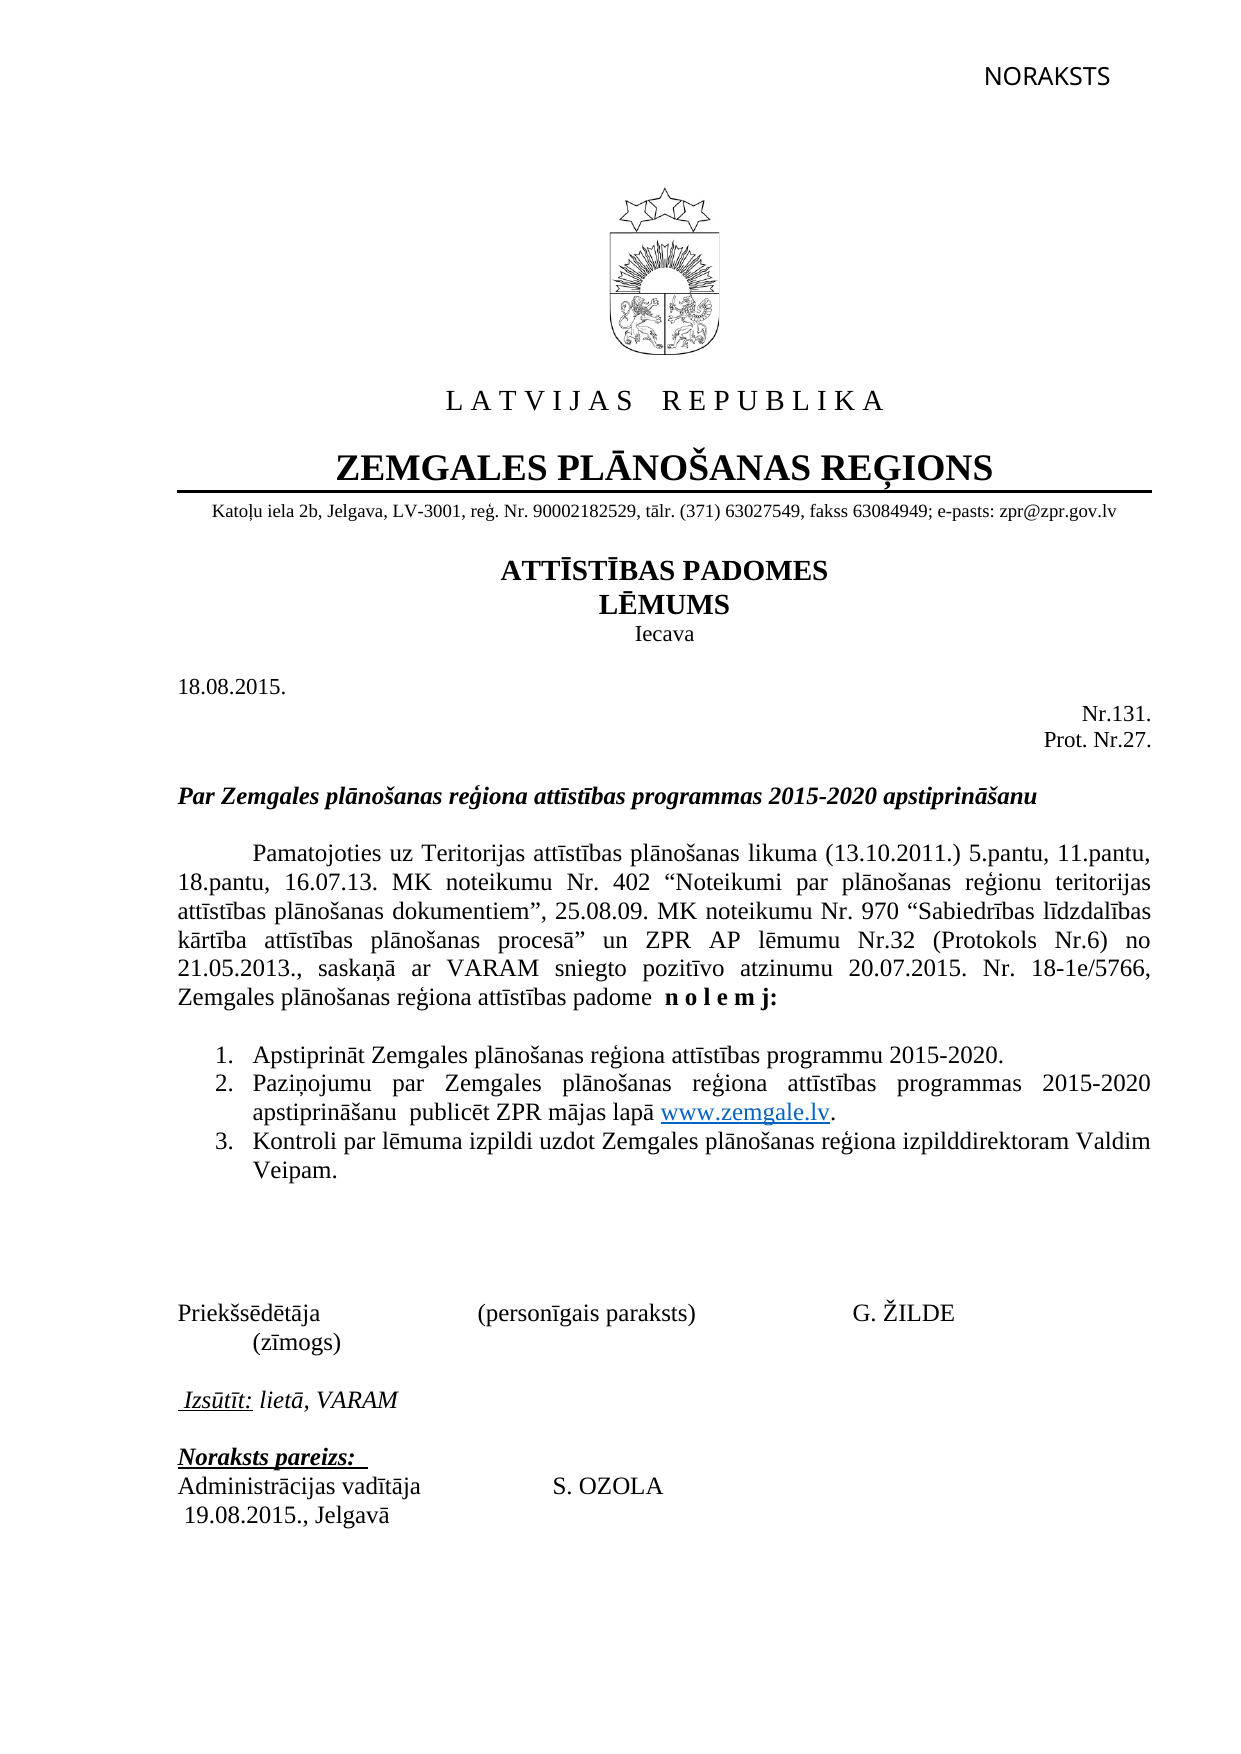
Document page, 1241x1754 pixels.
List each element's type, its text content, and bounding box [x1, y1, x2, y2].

list Apstiprināt Zemgales plānošanas reģiona attīstības programmu 2015-2020. [215, 1040, 1152, 1068]
list Kontroli par lēmuma izpildi uzdot Zemgales plānošanas reģiona izpilddirektoram Valdim Veipam. [215, 1126, 1152, 1183]
text L A T V I J A S R E P U B L I K A [177, 383, 1152, 417]
text LĒMUMS [177, 587, 1152, 621]
text 19.08.2015., Jelgavā [177, 1500, 1152, 1528]
text Nr.131. [177, 699, 1152, 726]
text 18.08.2015. [177, 673, 1152, 699]
text Prot. Nr.27. [177, 726, 1152, 752]
list Paziņojumu par Zemgales plānošanas reģiona attīstības programmas 2015-2020 apstiprināšanu publicēt ZPR mājas lapā www.zemgale.lv. [215, 1068, 1152, 1126]
text (zīmogs) [177, 1327, 1152, 1356]
text Izsūtīt: lietā, VARAM [177, 1385, 1152, 1413]
text ATTĪSTĪBAS PADOMES [177, 553, 1152, 587]
text Katoļu iela 2b, Jelgava, LV-3001, reģ. Nr. 90002182529, tālr. (371) 63027549, fakss 63084949; e-pasts: zpr@zpr.gov.lv [177, 500, 1152, 521]
text Pamatojoties uz Teritorijas attīstības plānošanas likuma (13.10.2011.) 5.pantu, 11.pantu, 18.pantu, 16.07.13. MK noteikumu Nr. 402 “Noteikumi par plānošanas reģionu teritorijas attīstības plānošanas dokumentiem”, 25.08.09. MK noteikumu Nr. 970 “Sabiedrības līdzdalības kārtība attīstības plānošanas procesā” un ZPR AP lēmumu Nr.32 (Protokols Nr.6) no 21.05.2013., saskaņā ar VARAM sniegto pozitīvo atzinumu 20.07.2015. Nr. 18-1e/5766, Zemgales plānošanas reģiona attīstības padome n o l e m j: [177, 838, 1152, 1011]
text Par Zemgales plānošanas reģiona attīstības programmas 2015-2020 apstiprināšanu [177, 781, 1152, 810]
picture [609, 187, 720, 355]
text Iecava [177, 621, 1152, 647]
text Administrācijas vadītāja S. OZOLA [177, 1471, 1152, 1500]
text ZEMGALES PLĀNOŠANAS REĢIONS [177, 445, 1152, 490]
text Noraksts pareizs: [177, 1442, 1152, 1471]
text Priekšsēdētāja (personīgais paraksts) G. ŽILDE [177, 1298, 1152, 1327]
